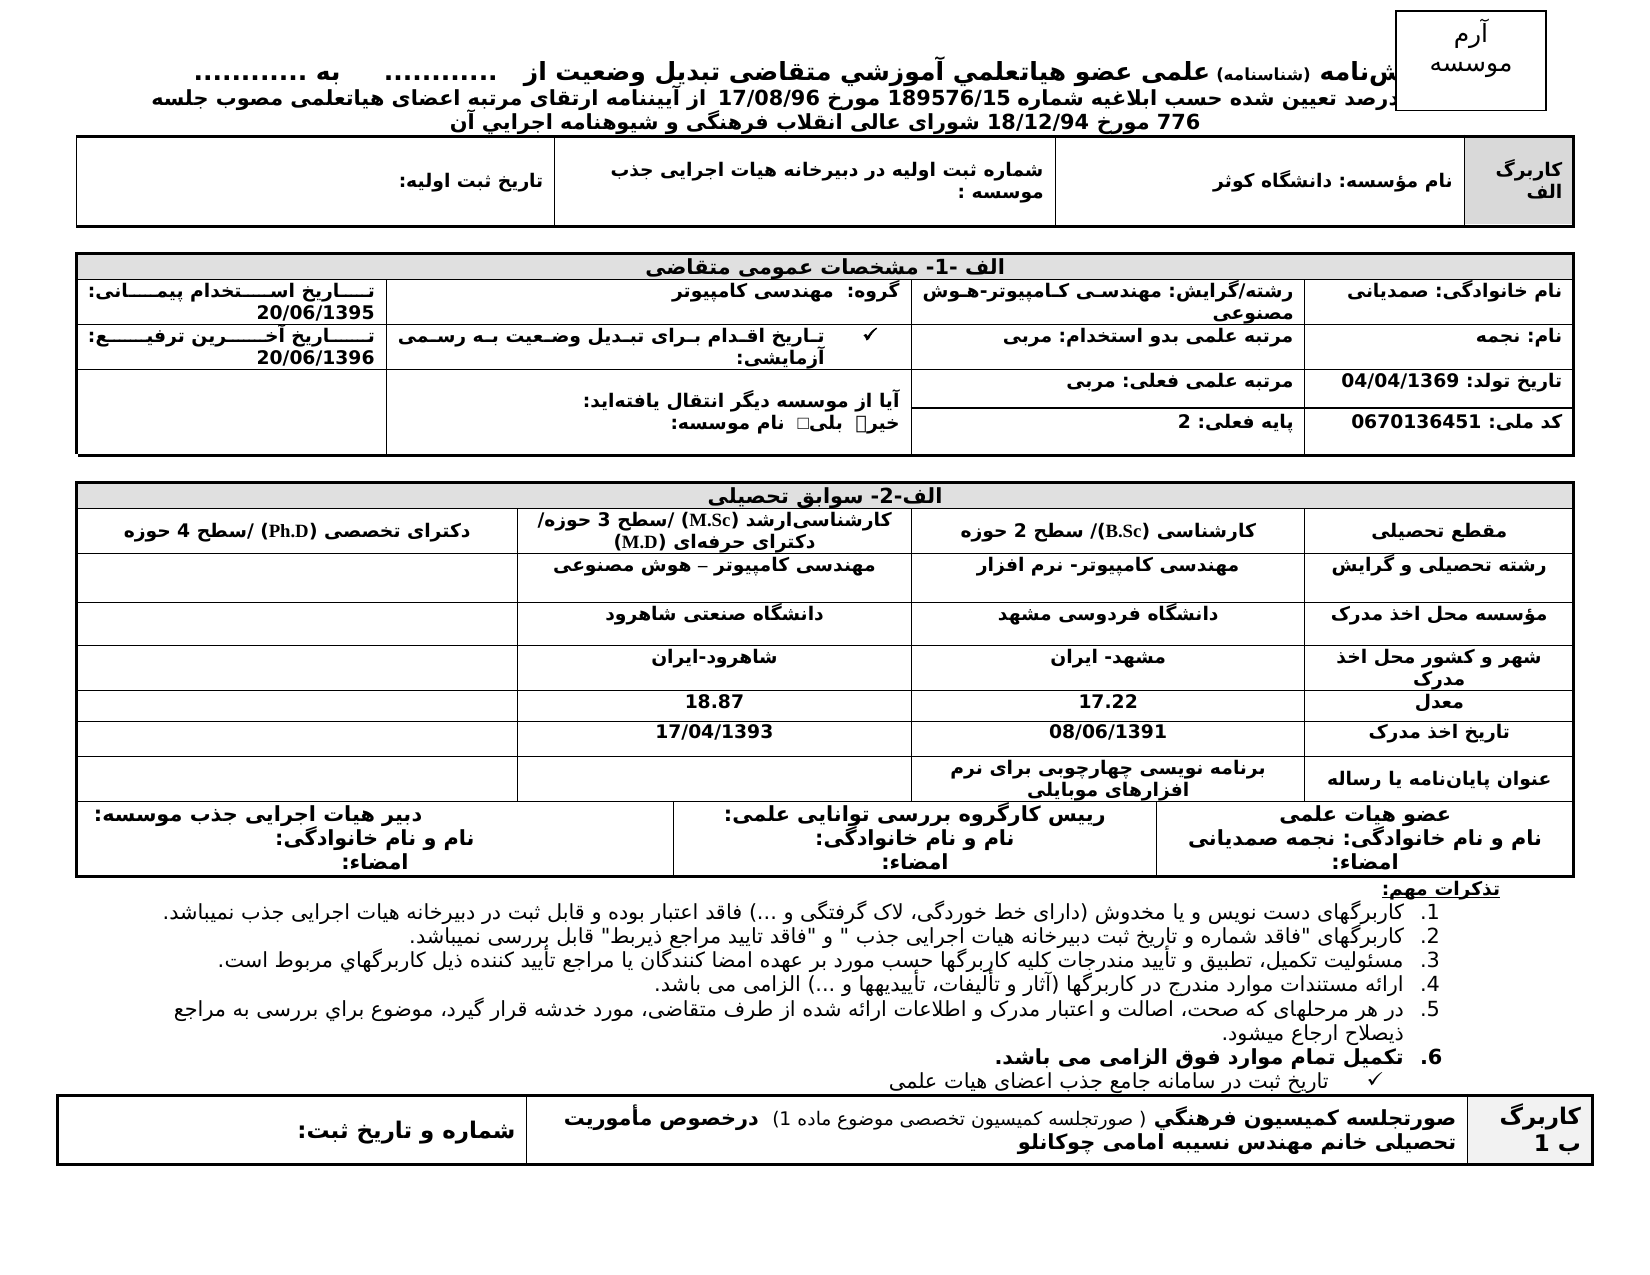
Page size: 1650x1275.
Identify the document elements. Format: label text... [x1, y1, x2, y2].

text گزارش‌نامه (شناسنامه) علمی عضو هياتعلمي آموزشي متقاضی تبدیل وضعیت از ............ به ............ [150, 57, 1395, 86]
table_header کاربرگ الف [1465, 138, 1572, 224]
table_cell عنوان پایان‌نامه یا رساله [1305, 757, 1572, 801]
table_cell معدل [1305, 691, 1572, 721]
table_cell دبیر هیات اجرایی جذب موسسه: نام و نام خانوادگی: امضاء: [78, 802, 673, 875]
table_cell [78, 722, 517, 756]
table_cell [518, 757, 911, 801]
table_cell تاریخ آخرین ترفیع: 20/06/1396 [78, 325, 386, 369]
list تاریخ ثبت در سامانه جامع جذب اعضای هیات علمی [150, 1069, 1366, 1094]
text بر اساس درصد تعیین شده حسب ابلاغیه شماره 189576/15 مورخ 17/08/96 از آییننامه ارتقای مرتبه اعضای هیاتعلمی مصوب جلسه 776 مورخ 18/12/94 شورای عالی انقلاب فرهنگی و شيوهنامه اجرايي آن [150, 86, 1500, 134]
table_header كاربرگ ب 1 [1468, 1097, 1591, 1163]
table_cell تاریخ تولد: 04/04/1369 [1305, 370, 1572, 407]
table_cell مهندسی کامپیوتر- نرم افزار [912, 554, 1304, 602]
table_cell [78, 603, 517, 645]
table_header صورتجلسه كميسيون فرهنگي ( صورتجلسه کمیسیون تخصصی موضوع ماده 1) درخصوص مأموریت تحصیلی خانم مهندس نسیبه امامی چوکانلو [527, 1097, 1467, 1163]
table_cell [78, 646, 517, 690]
table_header شماره ثبت اولیه در دبیرخانه هیات اجرایی جذب موسسه : [555, 138, 1055, 224]
table_cell [78, 757, 517, 801]
table_cell 18.87 [518, 691, 911, 721]
table_header الف-2- سوابق تحصیلی [78, 484, 1572, 508]
table_cell مرتبه علمی فعلی: مربی [912, 370, 1304, 407]
table_cell مقطع تحصیلی [1305, 509, 1572, 553]
table_cell [78, 370, 386, 454]
table_cell تاریخ اقدام برای تبديل وضعيت به رسمی آزمایشی: [387, 325, 911, 369]
list کاربرگهای دست نویس و یا مخدوش (دارای خط خوردگی، لاک گرفتگی و ...) فاقد اعتبار بوده و قابل ثبت در دبیرخانه هیات اجرایی جذب نمیباشد. [150, 900, 1420, 924]
table_cell کارشناسی‌ارشد (M.Sc) /سطح 3 حوزه/ دکترای حرفه‌ای (M.D) [518, 509, 911, 553]
table_header تاریخ ثبت اولیه: [77, 138, 554, 224]
table_cell دانشگاه صنعتی شاهرود [518, 603, 911, 645]
table_header نام مؤسسه: دانشگاه کوثر [1056, 138, 1464, 224]
table_cell عضو هیات علمی نام و نام خانوادگی: نجمه صمدیانی امضاء: [1157, 802, 1572, 875]
table_cell 17.22 [912, 691, 1304, 721]
list کاربرگهای "فاقد شماره و تاریخ ثبت دبیرخانه هیات اجرایی جذب " و "فاقد تایید مراجع ذیربط" قابل بررسی نمیباشد. [150, 924, 1420, 948]
table_cell [78, 554, 517, 602]
table_cell برنامه نویسی چهارچوبی برای نرم افزارهای موبایلی [912, 757, 1304, 801]
list مسئولیت تکمیل، تطبیق و تأیید مندرجات کلیه کاربرگها حسب مورد بر عهده امضا کنندگان یا مراجع تأیید کننده ذیل کاربرگهاي مربوط است. [150, 948, 1420, 972]
table_cell گروه: مهندسی کامپیوتر [387, 280, 911, 324]
table_cell دانشگاه فردوسی مشهد [912, 603, 1304, 645]
table_cell تاریخ اخذ مدرک [1305, 722, 1572, 756]
table_cell نام خانوادگی: صمدیانی [1305, 280, 1572, 324]
table_cell رییس کارگروه بررسی توانایی علمی: نام و نام خانوادگی: امضاء: [674, 802, 1156, 875]
table_cell [78, 691, 517, 721]
table_cell کارشناسی (B.Sc)/ سطح 2 حوزه [912, 509, 1304, 553]
table_cell 17/04/1393 [518, 722, 911, 756]
table_cell کد ملی: 0670136451 [1305, 409, 1572, 454]
table_cell مؤسسه محل اخذ مدرک [1305, 603, 1572, 645]
table_cell دکترای تخصصی (Ph.D) /سطح 4 حوزه [78, 509, 517, 553]
table_header الف -1- مشخصات عمومی متقاضی [78, 255, 1572, 279]
text تذکرات مهم: [150, 878, 1500, 900]
table_cell آیا از موسسه دیگر انتقال یافته‌اید: خیر بلی□ نام موسسه: [387, 370, 911, 454]
table_cell مشهد- ایران [912, 646, 1304, 690]
table_cell شاهرود-ایران [518, 646, 911, 690]
table_cell 08/06/1391 [912, 722, 1304, 756]
table_cell شهر و کشور محل اخذ مدرک [1305, 646, 1572, 690]
table_cell مهندسی کامپیوتر – هوش مصنوعی [518, 554, 911, 602]
list تکمیل تمام موارد فوق الزامی می باشد. [150, 1045, 1420, 1069]
table_cell مرتبه علمی بدو استخدام: مربی [912, 325, 1304, 369]
table_cell تاریخ استخدام پیمانی: 20/06/1395 [78, 280, 386, 324]
table_cell نام: نجمه [1305, 325, 1572, 369]
list ارائه مستندات موارد مندرج در کاربرگها (آثار و تألیفات، تأییدیهها و ...) الزامی می باشد. [150, 972, 1420, 997]
table_cell پایه فعلی: 2 [912, 409, 1304, 454]
table_cell رشته/گرایش: مهندسی کامپیوتر-هوش مصنوعی [912, 280, 1304, 324]
list در هر مرحلهای که صحت، اصالت و اعتبار مدرک و اطلاعات ارائه شده از طرف متقاضی، مورد خدشه قرار گیرد، موضوع براي بررسی به مراجع ذيصلاح ارجاع میشود. [150, 997, 1420, 1045]
table_header شماره و تاريخ ثبت: [59, 1097, 526, 1163]
table_cell رشته تحصیلی و گرایش [1305, 554, 1572, 602]
